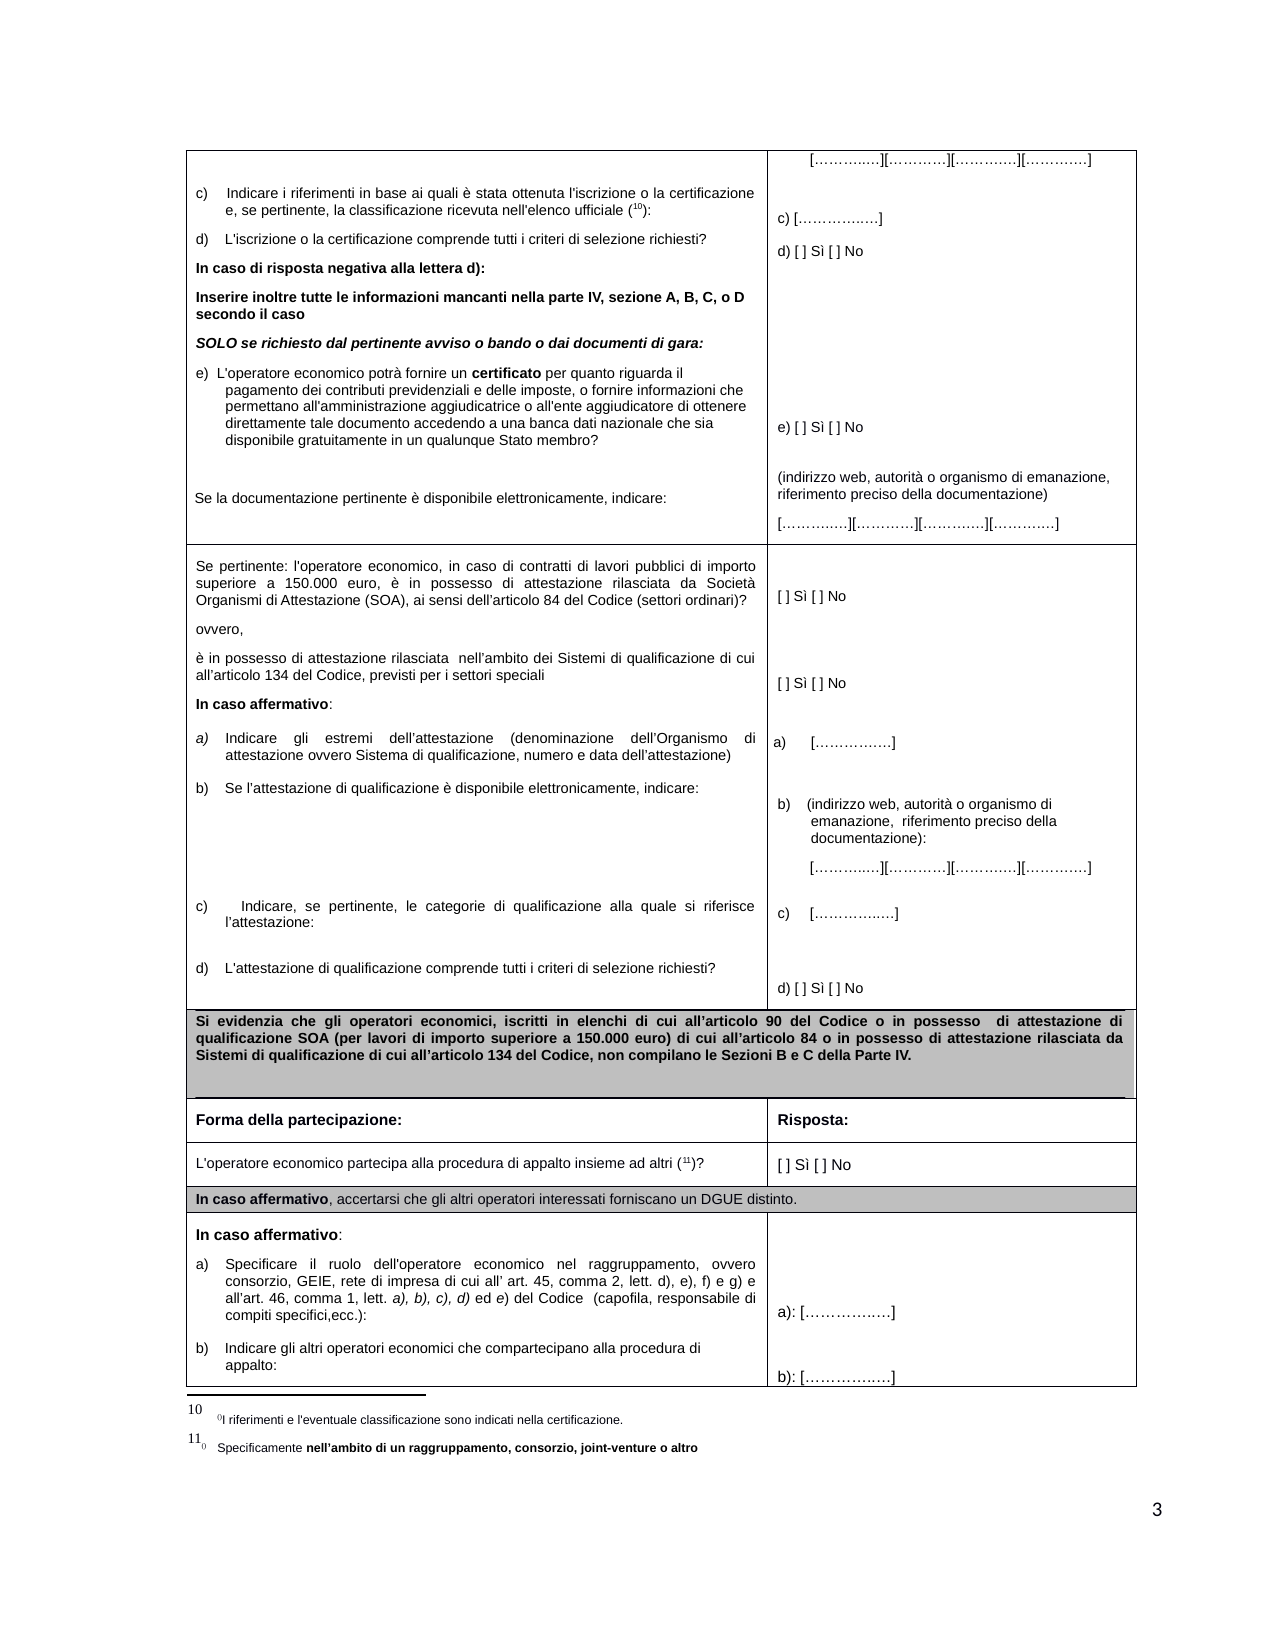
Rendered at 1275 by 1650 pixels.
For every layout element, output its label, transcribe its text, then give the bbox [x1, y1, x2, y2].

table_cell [768, 1213, 1136, 1386]
table_cell Forma della partecipazione: [187, 1099, 767, 1142]
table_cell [187, 151, 767, 544]
table_cell [ ] Sì [ ] No [768, 1143, 1136, 1186]
table_cell In caso affermativo, accertarsi che gli altri operatori interessati forniscano un DGUE distinto. [187, 1187, 1136, 1212]
table_cell L'operatore economico partecipa alla procedura di appalto insieme ad altri ()? [187, 1143, 767, 1186]
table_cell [768, 151, 1136, 544]
table_cell [ ] Sì [ ] No [ ] Sì [ ] No [………….…] b) (indirizzo web, autorità o organismo di emanazione, riferimento preciso della documentazione): [………..…][…………][……….…][……….…] c) […………..…] d) [ ] Sì [ ] No [768, 545, 1136, 1009]
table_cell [187, 1213, 767, 1386]
table_cell Se pertinente: l'operatore economico, in caso di contratti di lavori pubblici di importo superiore a 150.000 euro, è in possesso di attestazione rilasciata da Società Organismi di Attestazione (SOA), ai sensi dell’articolo 84 del Codice (settori ordinari)? ovvero, è in possesso di attestazione rilasciata nell’ambito dei Sistemi di qualificazione di cui all’articolo 134 del Codice, previsti per i settori speciali In caso affermativo: Indicare gli estremi dell’attestazione (denominazione dell’Organismo di attestazione ovvero Sistema di qualificazione, numero e data dell’attestazione) b) Se l’attestazione di qualificazione è disponibile elettronicamente, indicare: c) Indicare, se pertinente, le categorie di qualificazione alla quale si riferisce l’attestazione: d) L'attestazione di qualificazione comprende tutti i criteri di selezione richiesti? [187, 545, 767, 1009]
table_cell Risposta: [768, 1099, 1136, 1142]
